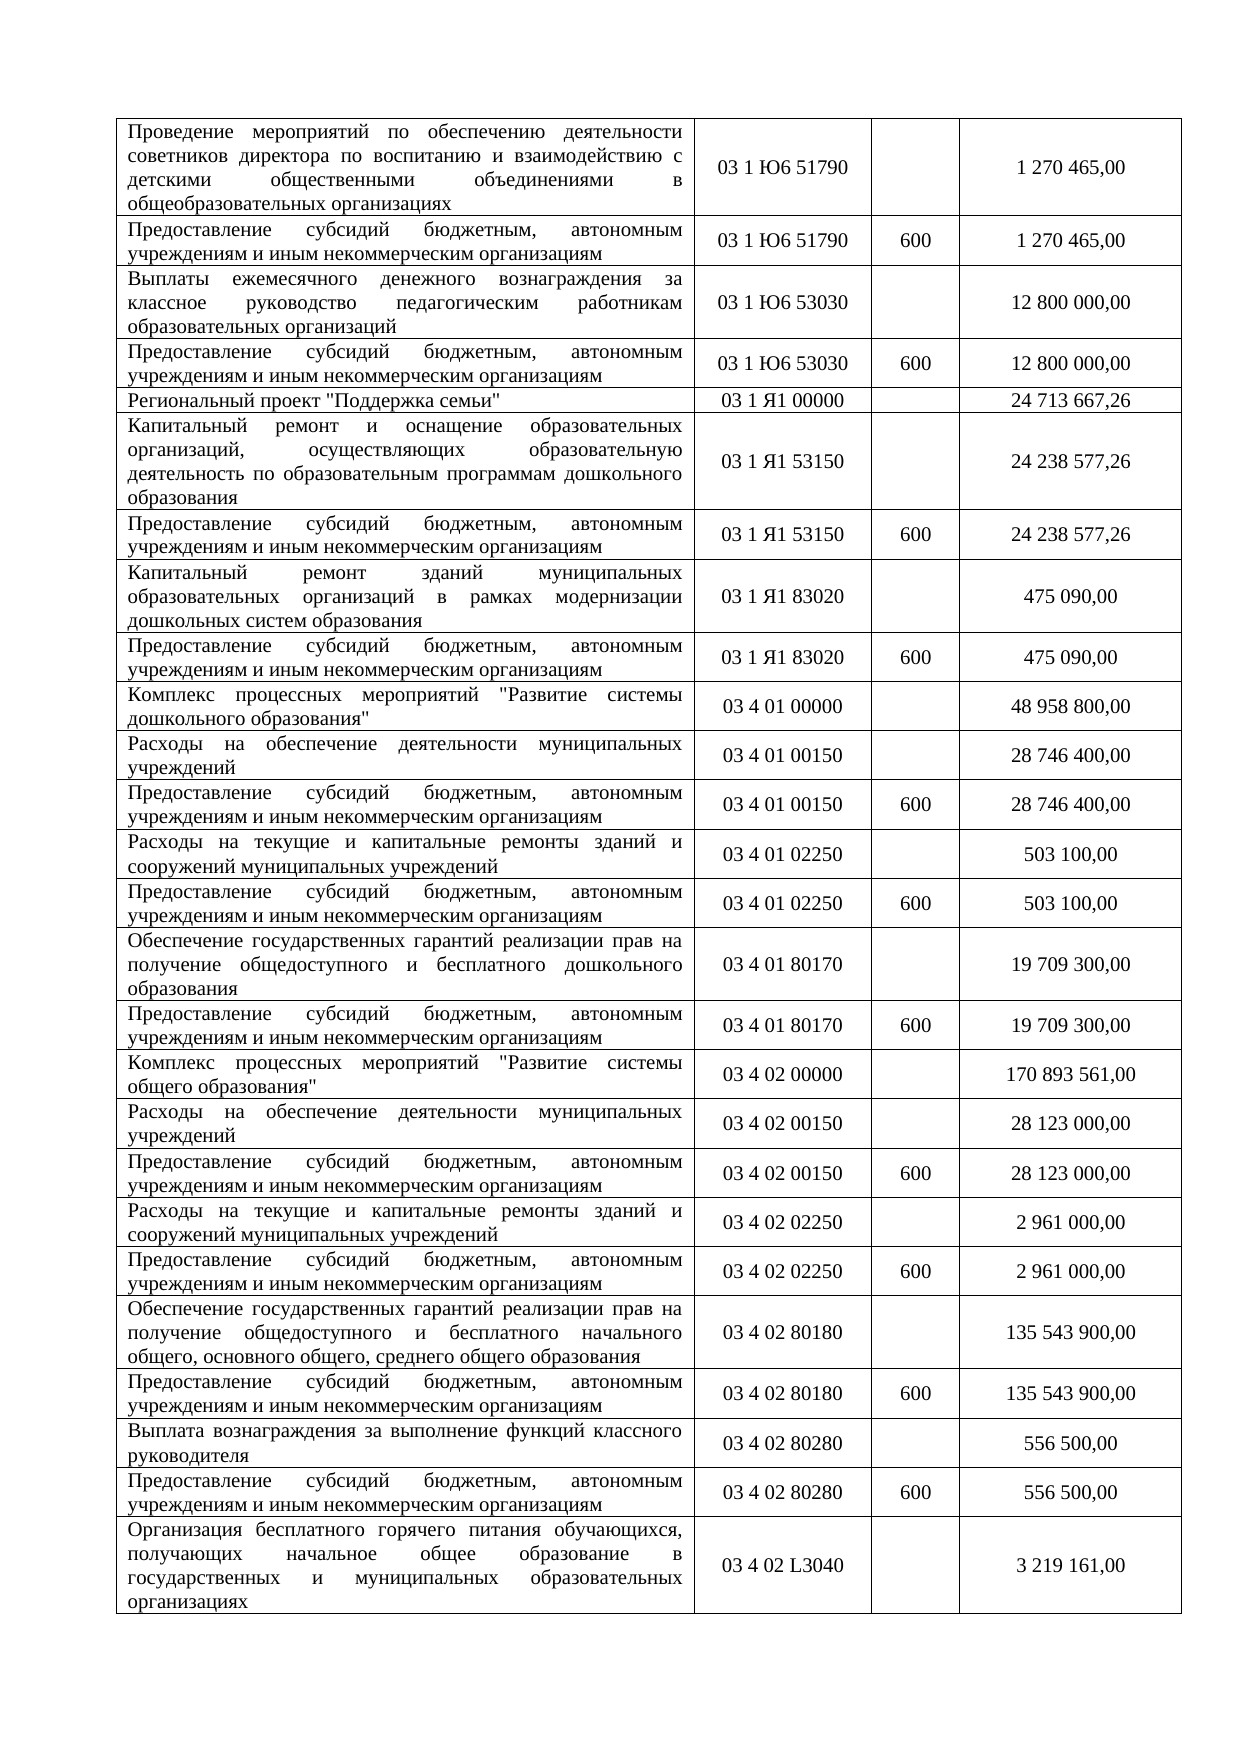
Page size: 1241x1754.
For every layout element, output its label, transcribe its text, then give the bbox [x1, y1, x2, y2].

table_cell 03 1 Ю6 51790 [695, 119, 871, 215]
table_cell 135 543 900,00 [960, 1369, 1181, 1417]
table_cell Предоставление субсидий бюджетным, автономным учреждениям и иным некоммерческим организациям [117, 633, 694, 681]
table_cell 03 1 Ю6 53030 [695, 339, 871, 387]
table_cell Региональный проект "Поддержка семьи" [117, 388, 694, 412]
table_cell Предоставление субсидий бюджетным, автономным учреждениям и иным некоммерческим организациям [117, 1369, 694, 1417]
table_cell 503 100,00 [960, 879, 1181, 927]
table_cell 600 [872, 216, 959, 264]
table_cell Предоставление субсидий бюджетным, автономным учреждениям и иным некоммерческим организациям [117, 1001, 694, 1049]
table_cell 3 219 161,00 [960, 1517, 1181, 1613]
table_cell 19 709 300,00 [960, 1001, 1181, 1049]
table_cell Обеспечение государственных гарантий реализации прав на получение общедоступного и бесплатного начального общего, основного общего, среднего общего образования [117, 1296, 694, 1368]
table_cell 24 713 667,26 [960, 388, 1181, 412]
table_cell Выплата вознаграждения за выполнение функций классного руководителя [117, 1419, 694, 1467]
table_cell [872, 731, 959, 779]
table_cell 03 1 Я1 83020 [695, 560, 871, 632]
table_cell 03 1 Я1 83020 [695, 633, 871, 681]
table_cell [872, 413, 959, 509]
table_cell 600 [872, 1149, 959, 1197]
table_cell [872, 560, 959, 632]
table_cell Капитальный ремонт зданий муниципальных образовательных организаций в рамках модернизации дошкольных систем образования [117, 560, 694, 632]
table_cell 24 238 577,26 [960, 413, 1181, 509]
table_cell 475 090,00 [960, 560, 1181, 632]
table_cell 600 [872, 633, 959, 681]
table_cell [872, 928, 959, 1000]
table_cell 03 4 02 80180 [695, 1369, 871, 1417]
table_cell 2 961 000,00 [960, 1247, 1181, 1295]
table_cell 03 4 02 00150 [695, 1099, 871, 1147]
table_cell [872, 266, 959, 338]
table_cell Проведение мероприятий по обеспечению деятельности советников директора по воспитанию и взаимодействию с детскими общественными объединениями в общеобразовательных организациях [117, 119, 694, 215]
table_cell 03 1 Я1 53150 [695, 413, 871, 509]
table_cell Расходы на текущие и капитальные ремонты зданий и сооружений муниципальных учреждений [117, 830, 694, 878]
table_cell 556 500,00 [960, 1419, 1181, 1467]
table_cell 503 100,00 [960, 830, 1181, 878]
table_cell [872, 1296, 959, 1368]
table_cell [872, 119, 959, 215]
table_cell 600 [872, 1247, 959, 1295]
table_cell 03 4 02 L3040 [695, 1517, 871, 1613]
table_cell 19 709 300,00 [960, 928, 1181, 1000]
table_cell Организация бесплатного горячего питания обучающихся, получающих начальное общее образование в государственных и муниципальных образовательных организациях [117, 1517, 694, 1613]
table_cell 12 800 000,00 [960, 266, 1181, 338]
table_cell 1 270 465,00 [960, 119, 1181, 215]
table_cell Предоставление субсидий бюджетным, автономным учреждениям и иным некоммерческим организациям [117, 1468, 694, 1516]
table_cell 48 958 800,00 [960, 682, 1181, 730]
table_cell [872, 830, 959, 878]
table_cell 03 4 01 00150 [695, 780, 871, 828]
table_cell 03 4 01 80170 [695, 1001, 871, 1049]
table_cell Предоставление субсидий бюджетным, автономным учреждениям и иным некоммерческим организациям [117, 1149, 694, 1197]
table_cell 600 [872, 1369, 959, 1417]
table_cell Расходы на текущие и капитальные ремонты зданий и сооружений муниципальных учреждений [117, 1198, 694, 1246]
table_cell [872, 1419, 959, 1467]
table_cell 03 4 01 02250 [695, 830, 871, 878]
table_cell 135 543 900,00 [960, 1296, 1181, 1368]
table_cell Предоставление субсидий бюджетным, автономным учреждениям и иным некоммерческим организациям [117, 879, 694, 927]
table_cell 03 4 01 02250 [695, 879, 871, 927]
table_cell 556 500,00 [960, 1468, 1181, 1516]
table_cell Расходы на обеспечение деятельности муниципальных учреждений [117, 731, 694, 779]
table_cell [872, 1050, 959, 1098]
table_cell Предоставление субсидий бюджетным, автономным учреждениям и иным некоммерческим организациям [117, 216, 694, 264]
table_cell [872, 1517, 959, 1613]
table_cell 600 [872, 780, 959, 828]
table_cell Выплаты ежемесячного денежного вознаграждения за классное руководство педагогическим работникам образовательных организаций [117, 266, 694, 338]
table_cell [872, 1099, 959, 1147]
table_cell 600 [872, 510, 959, 558]
table_cell 170 893 561,00 [960, 1050, 1181, 1098]
table_cell 03 4 02 02250 [695, 1198, 871, 1246]
table_cell 600 [872, 1001, 959, 1049]
table_cell 03 1 Я1 53150 [695, 510, 871, 558]
table_cell 03 4 02 02250 [695, 1247, 871, 1295]
table_cell 12 800 000,00 [960, 339, 1181, 387]
table_cell 600 [872, 879, 959, 927]
table_cell 28 746 400,00 [960, 731, 1181, 779]
table_cell 28 746 400,00 [960, 780, 1181, 828]
table_cell 1 270 465,00 [960, 216, 1181, 264]
table_cell Предоставление субсидий бюджетным, автономным учреждениям и иным некоммерческим организациям [117, 339, 694, 387]
table_cell 600 [872, 1468, 959, 1516]
table_cell [872, 682, 959, 730]
table_cell Обеспечение государственных гарантий реализации прав на получение общедоступного и бесплатного дошкольного образования [117, 928, 694, 1000]
table_cell 03 4 02 00000 [695, 1050, 871, 1098]
table_cell 03 4 02 00150 [695, 1149, 871, 1197]
table_cell 03 1 Я1 00000 [695, 388, 871, 412]
table_cell 03 4 01 80170 [695, 928, 871, 1000]
table_cell Комплекс процессных мероприятий "Развитие системы общего образования" [117, 1050, 694, 1098]
table_cell [872, 388, 959, 412]
table_cell Предоставление субсидий бюджетным, автономным учреждениям и иным некоммерческим организациям [117, 1247, 694, 1295]
table_cell 03 4 02 80280 [695, 1419, 871, 1467]
table_cell 2 961 000,00 [960, 1198, 1181, 1246]
table_cell 03 1 Ю6 51790 [695, 216, 871, 264]
table_cell 28 123 000,00 [960, 1099, 1181, 1147]
table_cell [872, 1198, 959, 1246]
table_cell 03 4 02 80180 [695, 1296, 871, 1368]
table_cell Расходы на обеспечение деятельности муниципальных учреждений [117, 1099, 694, 1147]
table_cell 600 [872, 339, 959, 387]
table_cell 03 4 01 00000 [695, 682, 871, 730]
table_cell Предоставление субсидий бюджетным, автономным учреждениям и иным некоммерческим организациям [117, 510, 694, 558]
table_cell Комплекс процессных мероприятий "Развитие системы дошкольного образования" [117, 682, 694, 730]
table_cell Предоставление субсидий бюджетным, автономным учреждениям и иным некоммерческим организациям [117, 780, 694, 828]
table_cell Капитальный ремонт и оснащение образовательных организаций, осуществляющих образовательную деятельность по образовательным программам дошкольного образования [117, 413, 694, 509]
table_cell 03 4 01 00150 [695, 731, 871, 779]
table_cell 475 090,00 [960, 633, 1181, 681]
table_cell 28 123 000,00 [960, 1149, 1181, 1197]
table_cell 24 238 577,26 [960, 510, 1181, 558]
table_cell 03 1 Ю6 53030 [695, 266, 871, 338]
table_cell 03 4 02 80280 [695, 1468, 871, 1516]
